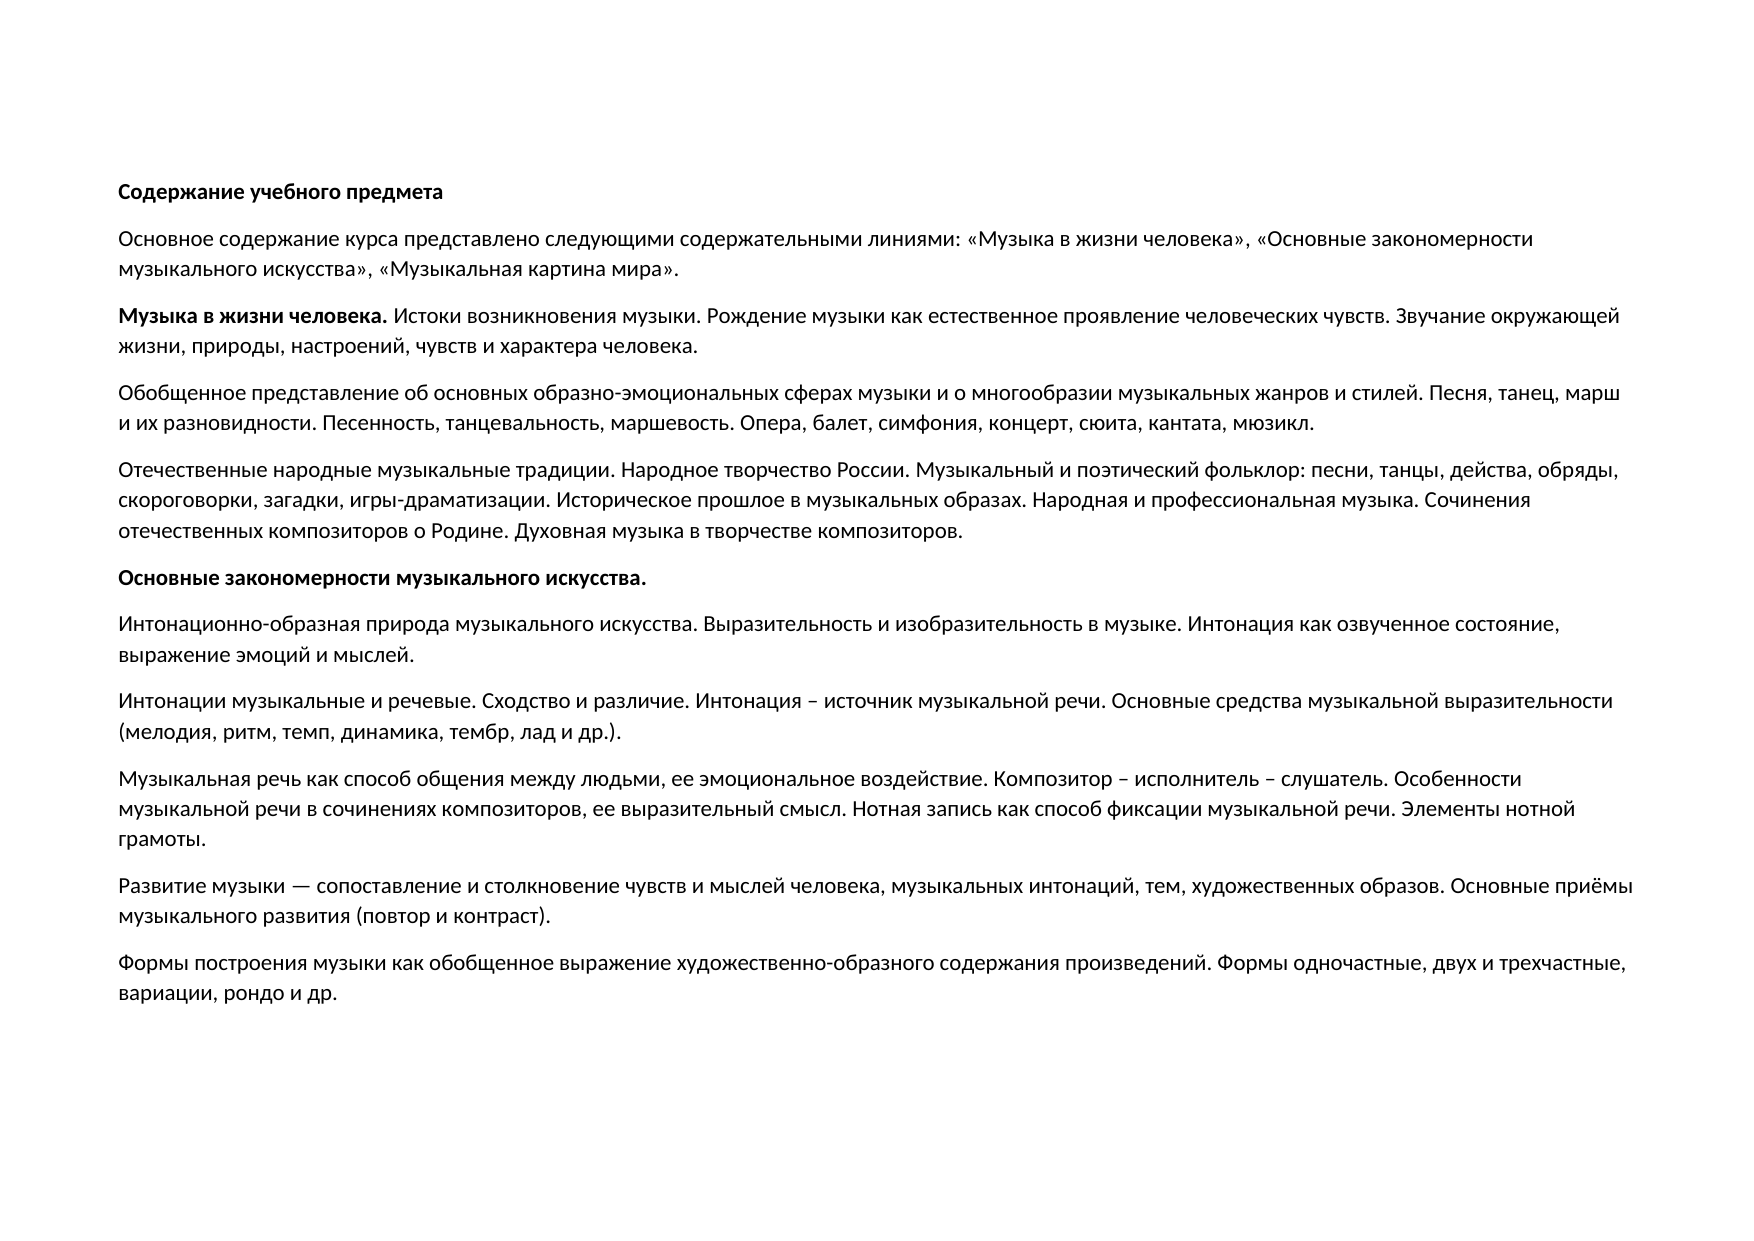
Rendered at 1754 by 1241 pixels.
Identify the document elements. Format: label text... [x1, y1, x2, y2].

text Формы построения музыки как обобщенное выражение художественно-образного содержания произведений. Формы одночастные, двух и трехчастные, вариации, рондо и др. [118, 948, 1636, 1006]
text Содержание учебного предмета [118, 177, 1636, 205]
text Обобщенное представление об основных образно-эмоциональных сферах музыки и о многообразии музыкальных жанров и стилей. Песня, танец, марш и их разновидности. Песенность, танцевальность, маршевость. Опера, балет, симфония, концерт, сюита, кантата, мюзикл. [118, 378, 1636, 436]
text Музыкальная речь как способ общения между людьми, ее эмоциональное воздействие. Композитор – исполнитель – слушатель. Особенности музыкальной речи в сочинениях композиторов, ее выразительный смысл. Нотная запись как способ фиксации музыкальной речи. Элементы нотной грамоты. [118, 764, 1636, 852]
text Основные закономерности музыкального искусства. [118, 563, 1636, 591]
text Развитие музыки — сопоставление и столкновение чувств и мыслей человека, музыкальных интонаций, тем, художественных образов. Основные приёмы музыкального развития (повтор и контраст). [118, 871, 1636, 929]
text Музыка в жизни человека. Истоки возникновения музыки. Рождение музыки как естественное проявление человеческих чувств. Звучание окружающей жизни, природы, настроений, чувств и характера человека. [118, 301, 1636, 359]
text Отечественные народные музыкальные традиции. Народное творчество России. Музыкальный и поэтический фольклор: песни, танцы, действа, обряды, скороговорки, загадки, игры-драматизации. Историческое прошлое в музыкальных образах. Народная и профессиональная музыка. Сочинения отечественных композиторов о Родине. Духовная музыка в творчестве композиторов. [118, 455, 1636, 544]
text Интонационно-образная природа музыкального искусства. Выразительность и изобразительность в музыке. Интонация как озвученное состояние, выражение эмоций и мыслей. [118, 609, 1636, 668]
text Интонации музыкальные и речевые. Сходство и различие. Интонация – источник музыкальной речи. Основные средства музыкальной выразительности (мелодия, ритм, темп, динамика, тембр, лад и др.). [118, 687, 1636, 745]
text Основное содержание курса представлено следующими содержательными линиями: «Музыка в жизни человека», «Основные закономерности музыкального искусства», «Музыкальная картина мира». [118, 224, 1636, 282]
